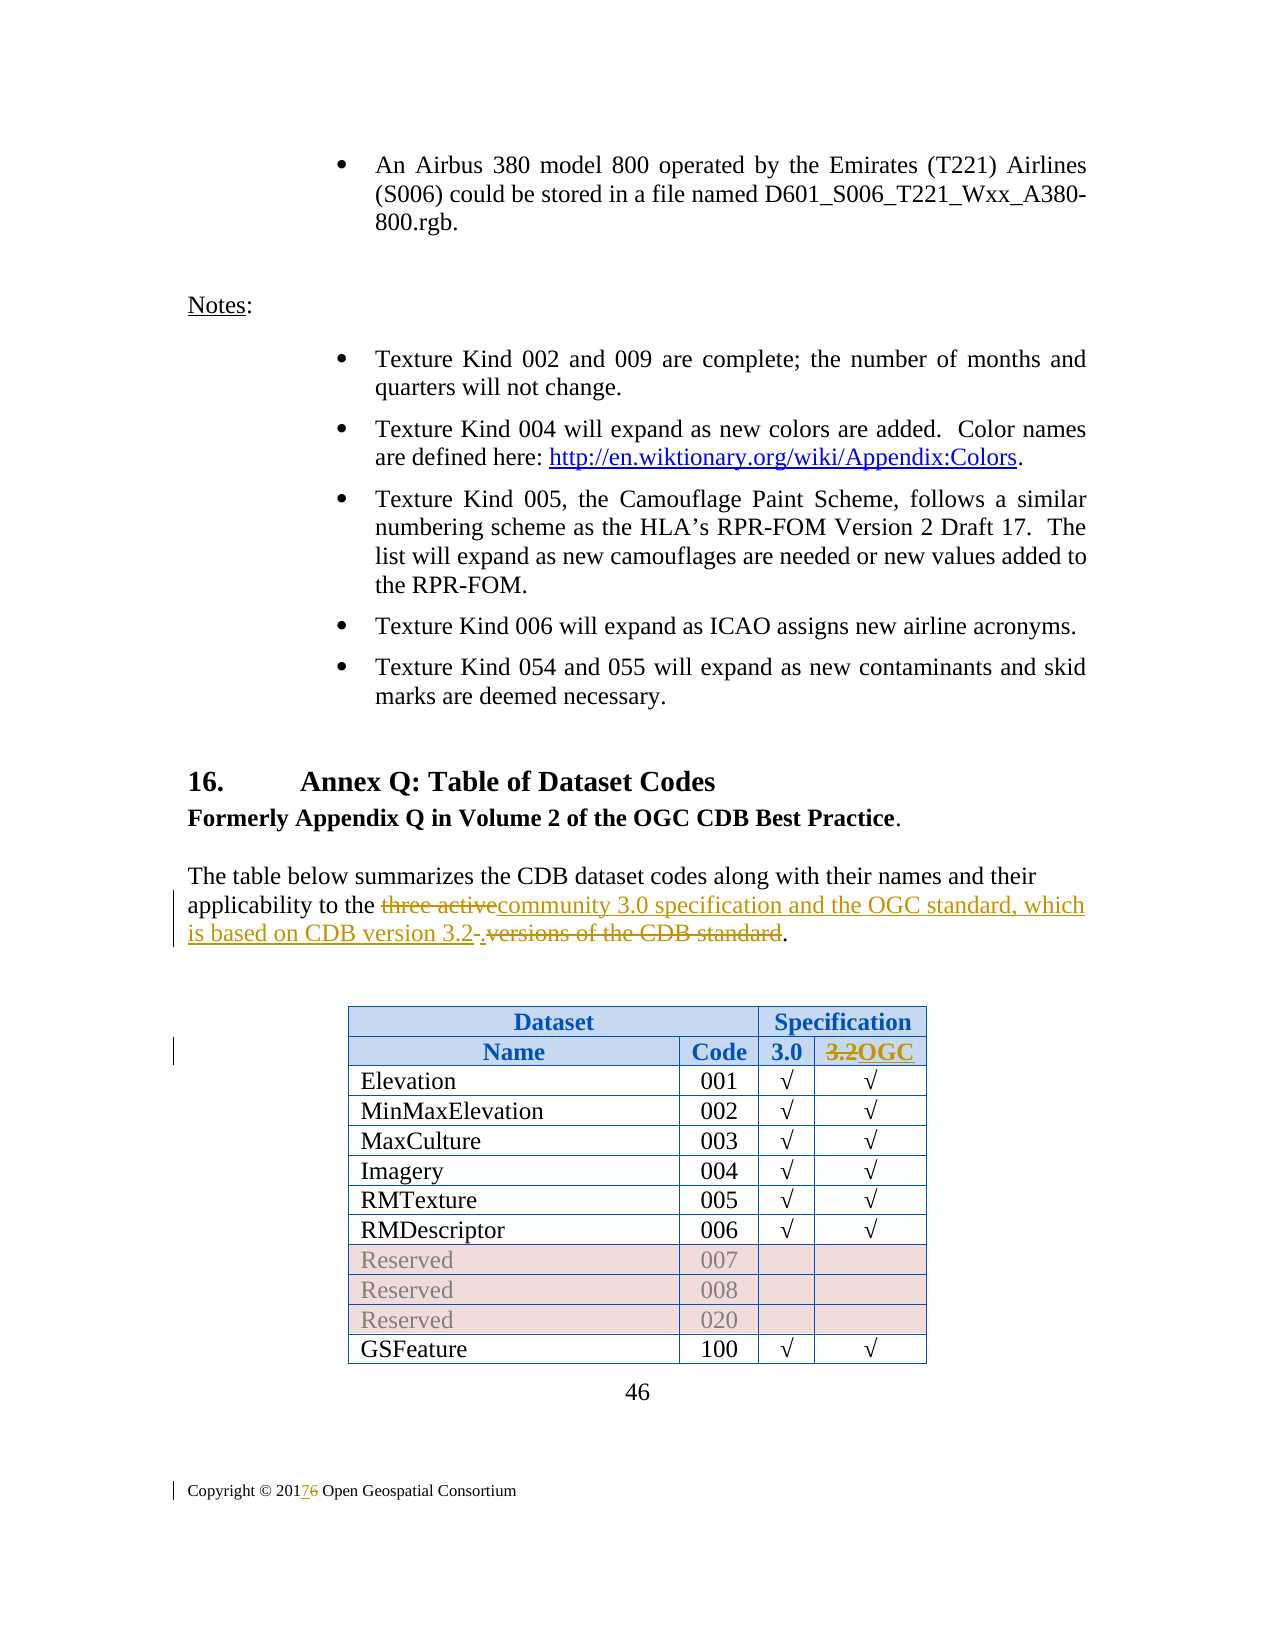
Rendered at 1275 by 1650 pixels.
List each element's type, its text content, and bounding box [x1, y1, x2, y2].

table_cell [815, 1037, 926, 1065]
table_cell MinMaxElevation [349, 1096, 679, 1125]
table_cell [815, 1305, 926, 1333]
table_header Specification [759, 1007, 926, 1036]
table_cell RMDescriptor [349, 1215, 679, 1244]
table_cell [815, 1245, 926, 1274]
table_cell Name [349, 1037, 679, 1065]
table_cell MaxCulture [349, 1126, 679, 1155]
list Texture Kind 054 and 055 will expand as new contaminants and skid marks are deemed necessary. [337, 652, 1087, 710]
table_cell GSFeature [349, 1335, 679, 1363]
table_cell 3.0 [759, 1037, 814, 1065]
table_cell 004 [680, 1156, 758, 1184]
table_cell √ [759, 1096, 814, 1125]
table_cell √ [815, 1335, 926, 1363]
table_cell √ [815, 1215, 926, 1244]
table_cell [759, 1305, 814, 1333]
table_cell 002 [680, 1096, 758, 1125]
table_cell 006 [680, 1215, 758, 1244]
table_cell √ [815, 1156, 926, 1184]
table_header Dataset [349, 1007, 758, 1036]
table_cell Reserved [349, 1245, 679, 1274]
list Texture Kind 002 and 009 are complete; the number of months and quarters will not change. [337, 344, 1087, 401]
table_cell √ [759, 1335, 814, 1363]
table_cell √ [759, 1186, 814, 1214]
table_cell 001 [680, 1066, 758, 1095]
table_cell 007 [680, 1245, 758, 1274]
list An Airbus 380 model 800 operated by the Emirates (T221) Airlines (S006) could be stored in a file named D601_S006_T221_Wxx_A380-800.rgb. [337, 150, 1087, 236]
table_cell 005 [680, 1186, 758, 1214]
table_cell √ [815, 1186, 926, 1214]
list Texture Kind 005, the Camouflage Paint Scheme, follows a similar numbering scheme as the HLA’s RPR-FOM Version 2 Draft 17. The list will expand as new camouflages are needed or new values added to the RPR-FOM. [337, 484, 1087, 599]
table_cell [759, 1275, 814, 1304]
table_cell Reserved [349, 1275, 679, 1304]
text Notes: [187, 290, 1087, 319]
table_cell 003 [680, 1126, 758, 1155]
table_cell [759, 1245, 814, 1274]
table_cell Code [680, 1037, 758, 1065]
table_cell √ [759, 1126, 814, 1155]
table_cell 020 [680, 1305, 758, 1333]
table_cell [815, 1275, 926, 1304]
list Texture Kind 004 will expand as new colors are added. Color names are defined here: http://en.wiktionary.org/wiki/Appendix:Colors. [337, 414, 1087, 471]
table_cell √ [759, 1066, 814, 1095]
text Formerly Appendix Q in Volume 2 of the OGC CDB Best Practice. [187, 803, 1087, 832]
table_cell √ [815, 1096, 926, 1125]
list Texture Kind 006 will expand as ICAO assigns new airline acronyms. [337, 611, 1087, 640]
subtitle Annex Q: Table of Dataset Codes [187, 764, 1087, 797]
table_cell √ [815, 1126, 926, 1155]
table_cell Elevation [349, 1066, 679, 1095]
table_cell 008 [680, 1275, 758, 1304]
text The table below summarizes the CDB dataset codes along with their names and their applicability to the . [187, 861, 1087, 947]
table_cell Imagery [349, 1156, 679, 1184]
table_cell Reserved [349, 1305, 679, 1333]
table_cell 100 [680, 1335, 758, 1363]
table_cell √ [815, 1066, 926, 1095]
table_cell √ [759, 1156, 814, 1184]
table_cell RMTexture [349, 1186, 679, 1214]
table_cell √ [759, 1215, 814, 1244]
